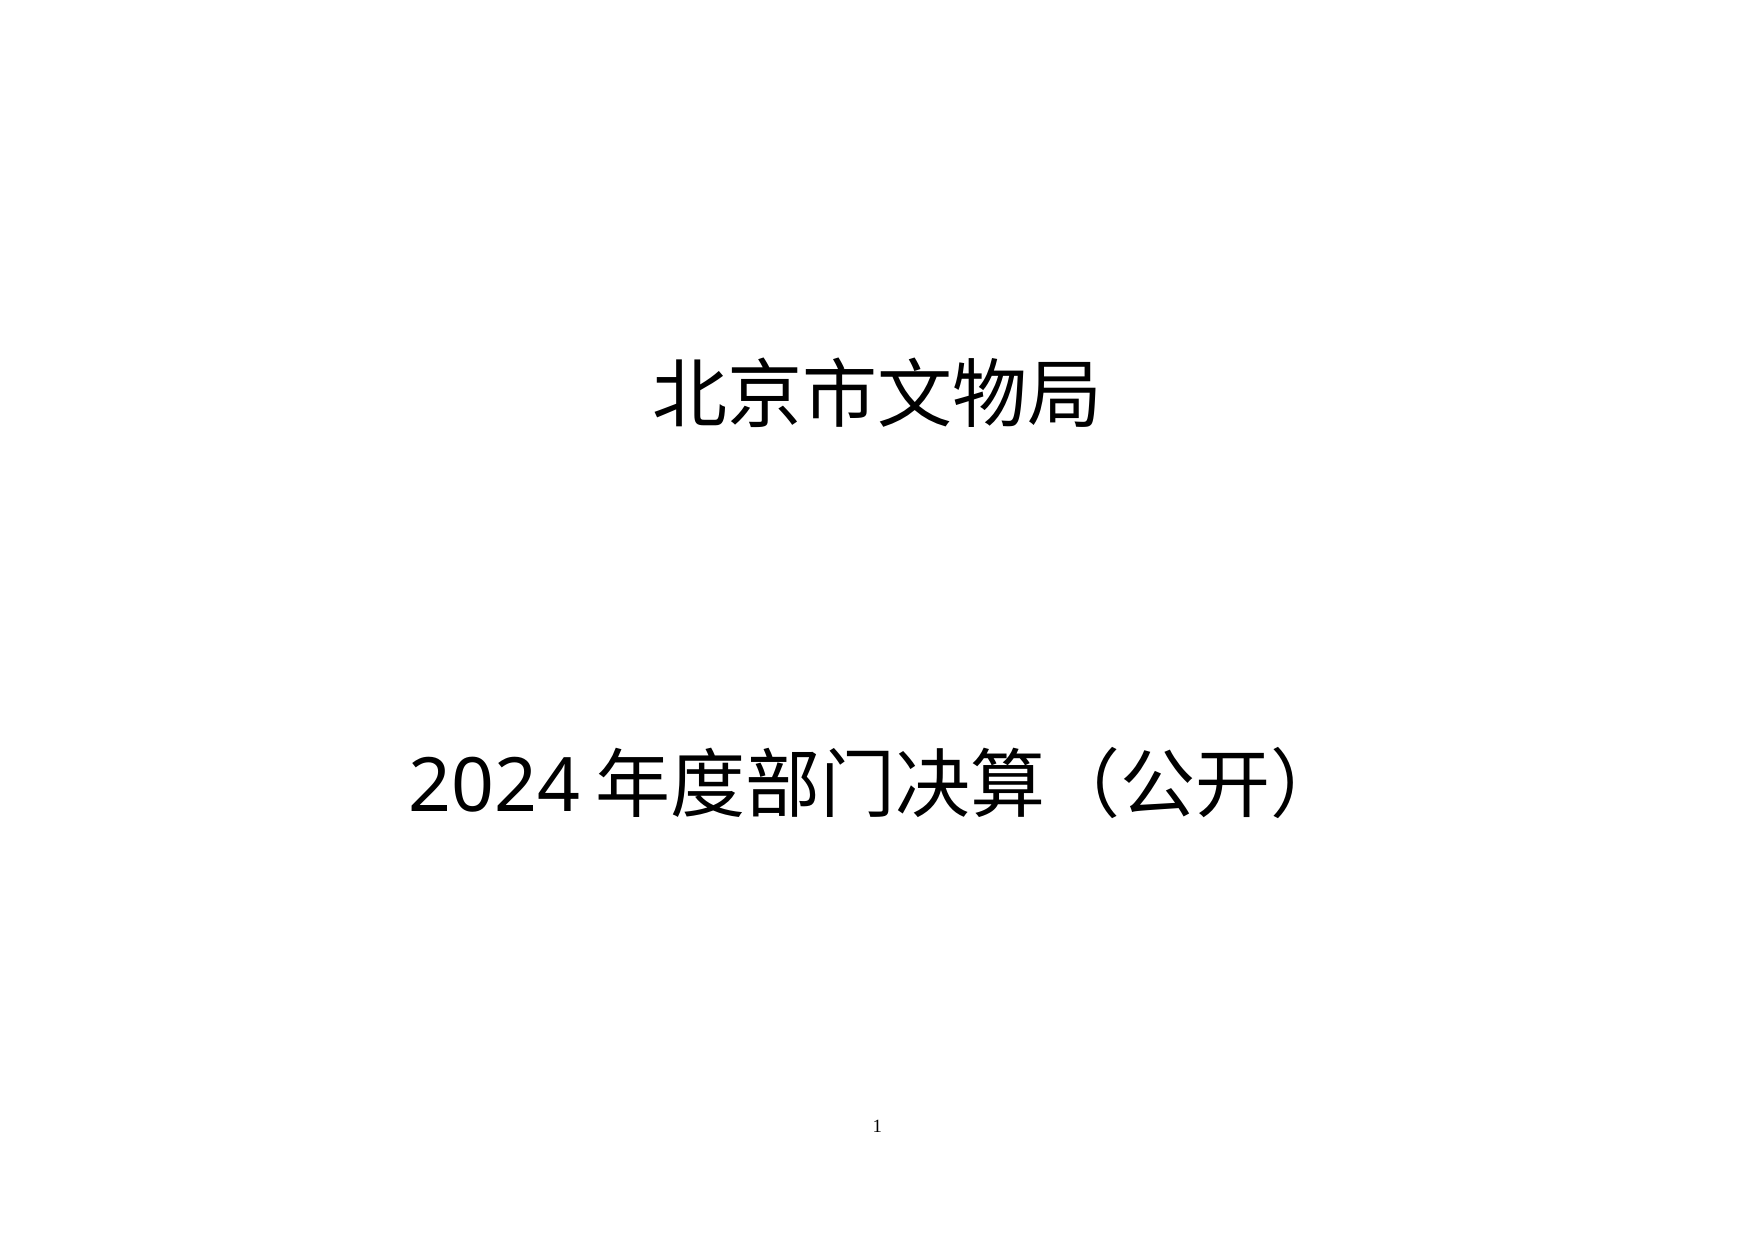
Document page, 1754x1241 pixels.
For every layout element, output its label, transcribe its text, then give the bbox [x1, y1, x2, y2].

text 北京市文物局 [118, 324, 1636, 454]
text 2024年度部门决算（公开） [118, 714, 1636, 844]
